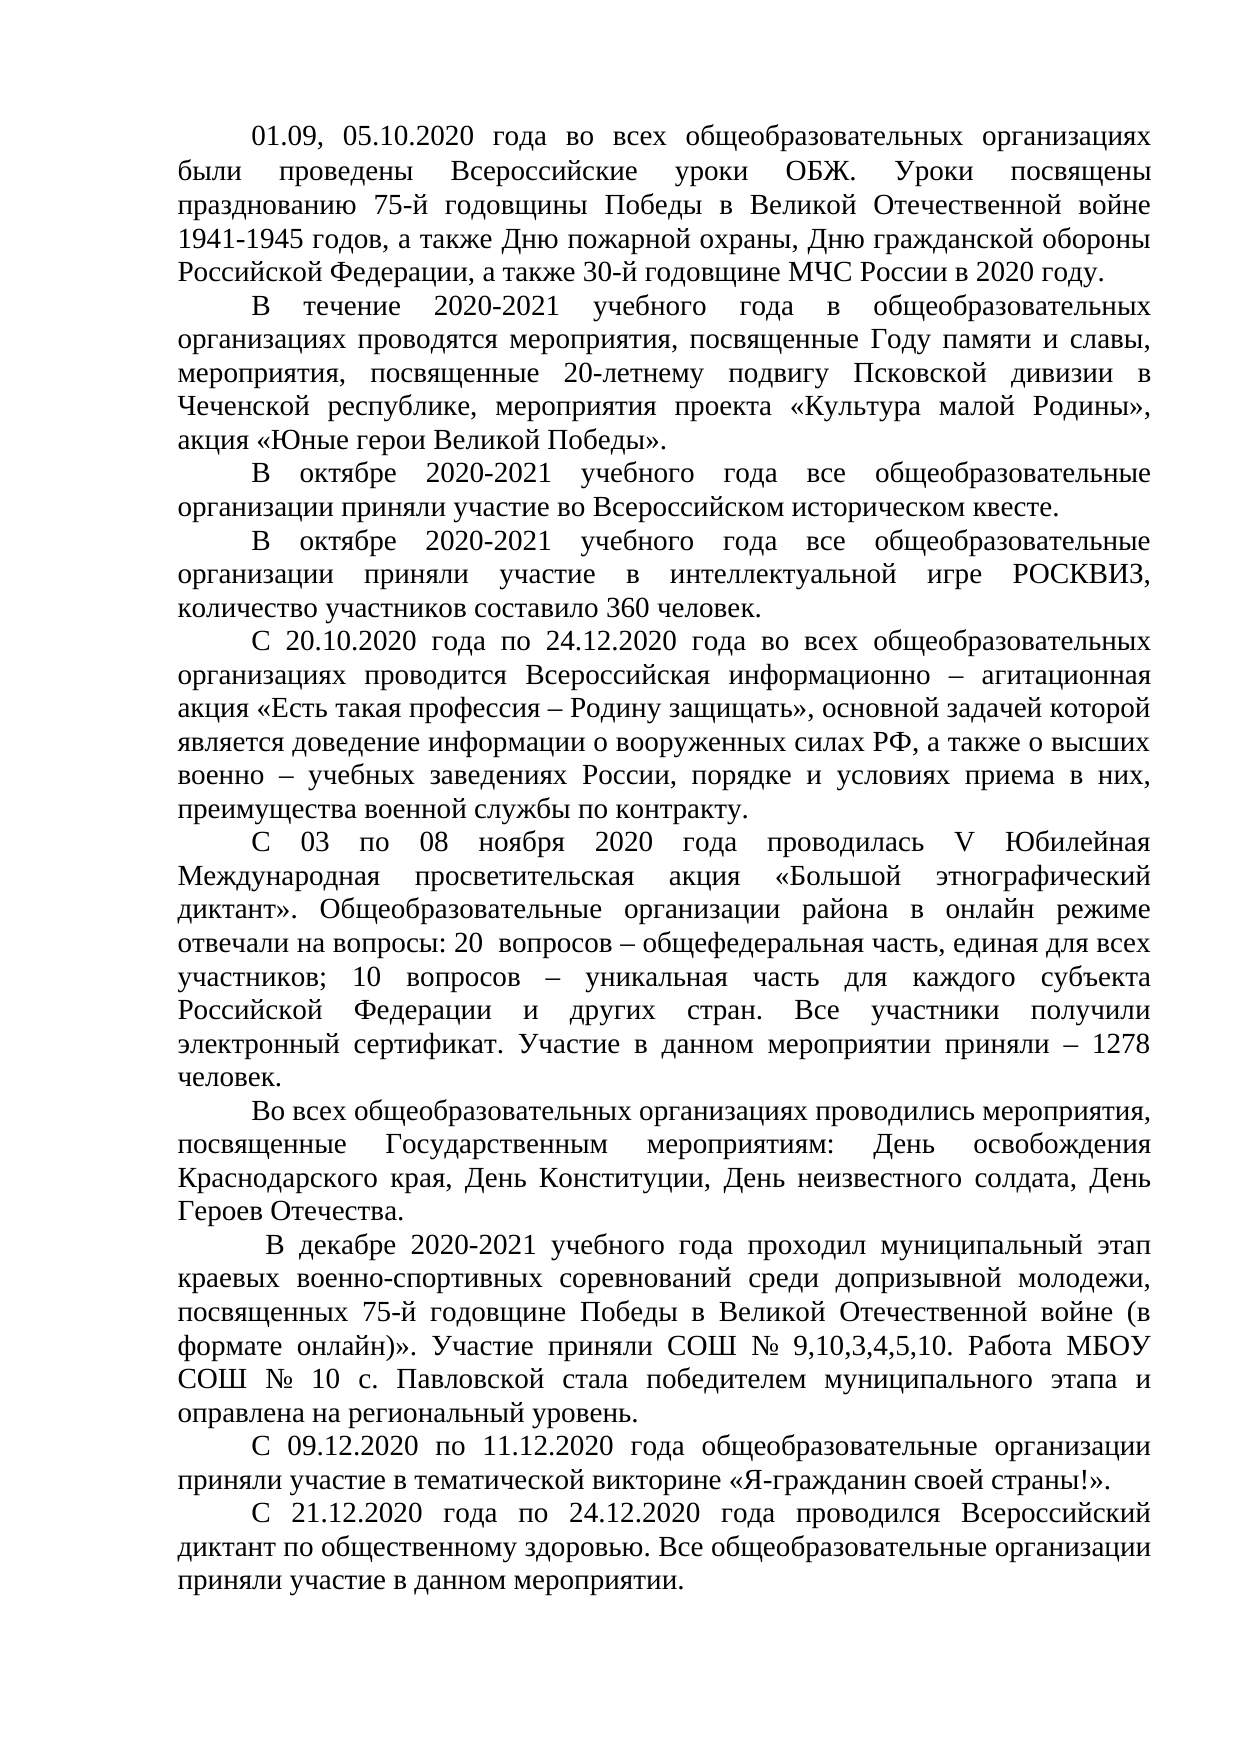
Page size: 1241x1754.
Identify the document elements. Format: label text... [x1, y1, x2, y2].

text В течение 2020-2021 учебного года в общеобразовательных организациях проводятся мероприятия, посвященные Году памяти и славы, мероприятия, посвященные 20-летнему подвигу Псковской дивизии в Чеченской республике, мероприятия проекта «Культура малой Родины», акция «Юные герои Великой Победы». [177, 288, 1152, 456]
text С 09.12.2020 по 11.12.2020 года общеобразовательные организации приняли участие в тематической викторине «Я-гражданин своей страны!». [177, 1428, 1152, 1495]
text В декабре 2020-2021 учебного года проходил муниципальный этап краевых военно-спортивных соревнований среди допризывной молодежи, посвященных 75-й годовщине Победы в Великой Отечественной войне (в формате онлайн)». Участие приняли СОШ № 9,10,3,4,5,10. Работа МБОУ СОШ № 10 с. Павловской стала победителем муниципального этапа и оправлена на региональный уровень. [177, 1227, 1152, 1428]
text В октябре 2020-2021 учебного года все общеобразовательные организации приняли участие во Всероссийском историческом квесте. [177, 456, 1152, 523]
text С 03 по 08 ноября 2020 года проводилась V Юбилейная Международная просветительская акция «Большой этнографический диктант». Общеобразовательные организации района в онлайн режиме отвечали на вопросы: 20 вопросов – общефедеральная часть, единая для всех участников; 10 вопросов – уникальная часть для каждого субъекта Российской Федерации и других стран. Все участники получили электронный сертификат. Участие в данном мероприятии приняли – 1278 человек. [177, 824, 1152, 1093]
text С 20.10.2020 года по 24.12.2020 года во всех общеобразовательных организациях проводится Всероссийская информационно – агитационная акция «Есть такая профессия – Родину защищать», основной задачей которой является доведение информации о вооруженных силах РФ, а также о высших военно – учебных заведениях России, порядке и условиях приема в них, преимущества военной службы по контракту. [177, 623, 1152, 824]
text В октябре 2020-2021 учебного года все общеобразовательные организации приняли участие в интеллектуальной игре РОСКВИЗ, количество участников составило 360 человек. [177, 523, 1152, 623]
text Во всех общеобразовательных организациях проводились мероприятия, посвященные Государственным мероприятиям: День освобождения Краснодарского края, День Конституции, День неизвестного солдата, День Героев Отечества. [177, 1093, 1152, 1227]
text С 21.12.2020 года по 24.12.2020 года проводился Всероссийский диктант по общественному здоровью. Все общеобразовательные организации приняли участие в данном мероприятии. [177, 1495, 1152, 1596]
text 01.09, 05.10.2020 года во всех общеобразовательных организациях были проведены Всероссийские уроки ОБЖ. Уроки посвящены празднованию 75-й годовщины Победы в Великой Отечественной войне 1941-1945 годов, а также Дню пожарной охраны, Дню гражданской обороны Российской Федерации, а также 30-й годовщине МЧС России в 2020 году. [177, 118, 1152, 288]
